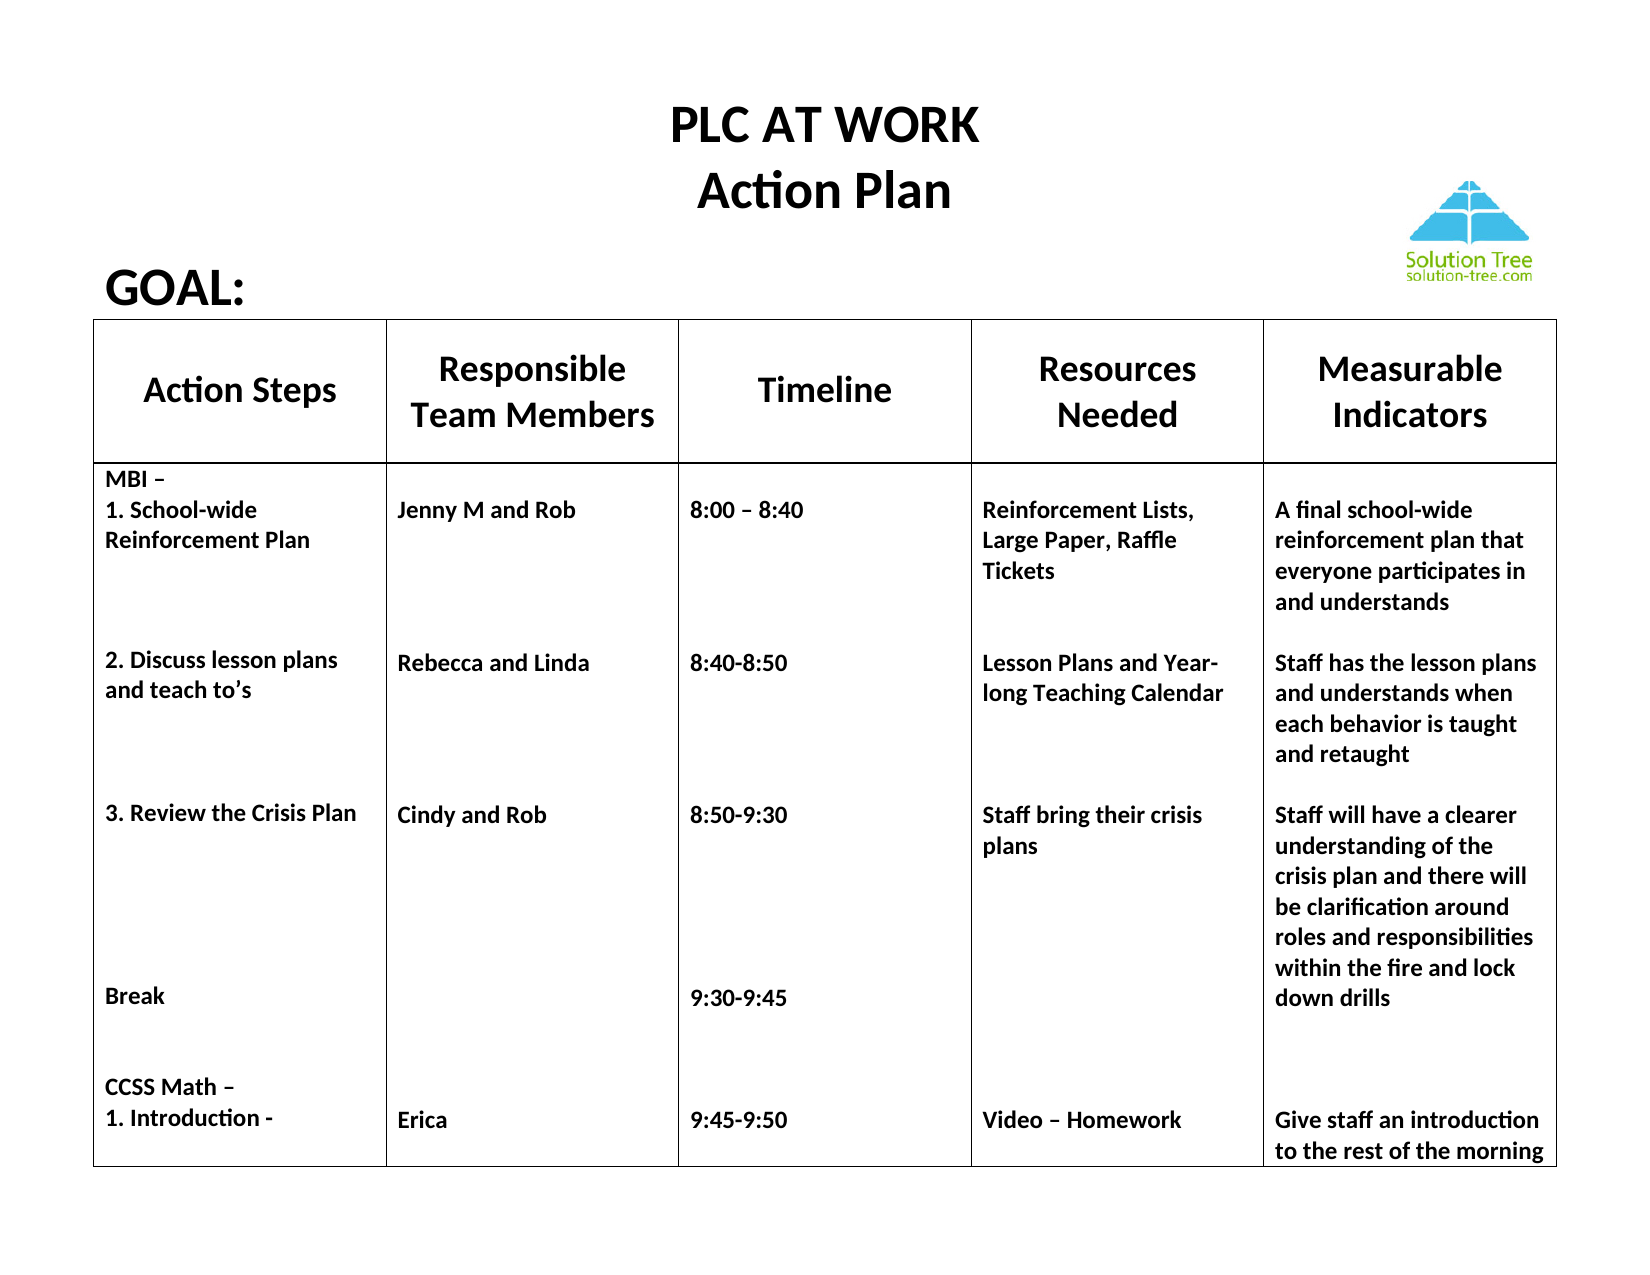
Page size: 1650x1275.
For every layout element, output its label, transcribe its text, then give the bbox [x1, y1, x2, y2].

text GOAL: [105, 253, 1545, 319]
table_header Measurable Indicators [1264, 320, 1556, 462]
table_header Action Steps [94, 320, 386, 462]
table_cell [679, 464, 971, 1166]
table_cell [972, 464, 1263, 1166]
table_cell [1264, 464, 1556, 1166]
text PLC AT WORK [105, 90, 1545, 156]
table_header Resources Needed [972, 320, 1263, 462]
table_header Timeline [679, 320, 971, 462]
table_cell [94, 464, 386, 1166]
text Action Plan [105, 156, 1545, 222]
picture [1402, 176, 1535, 286]
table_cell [387, 464, 678, 1166]
table_header Responsible Team Members [387, 320, 678, 462]
